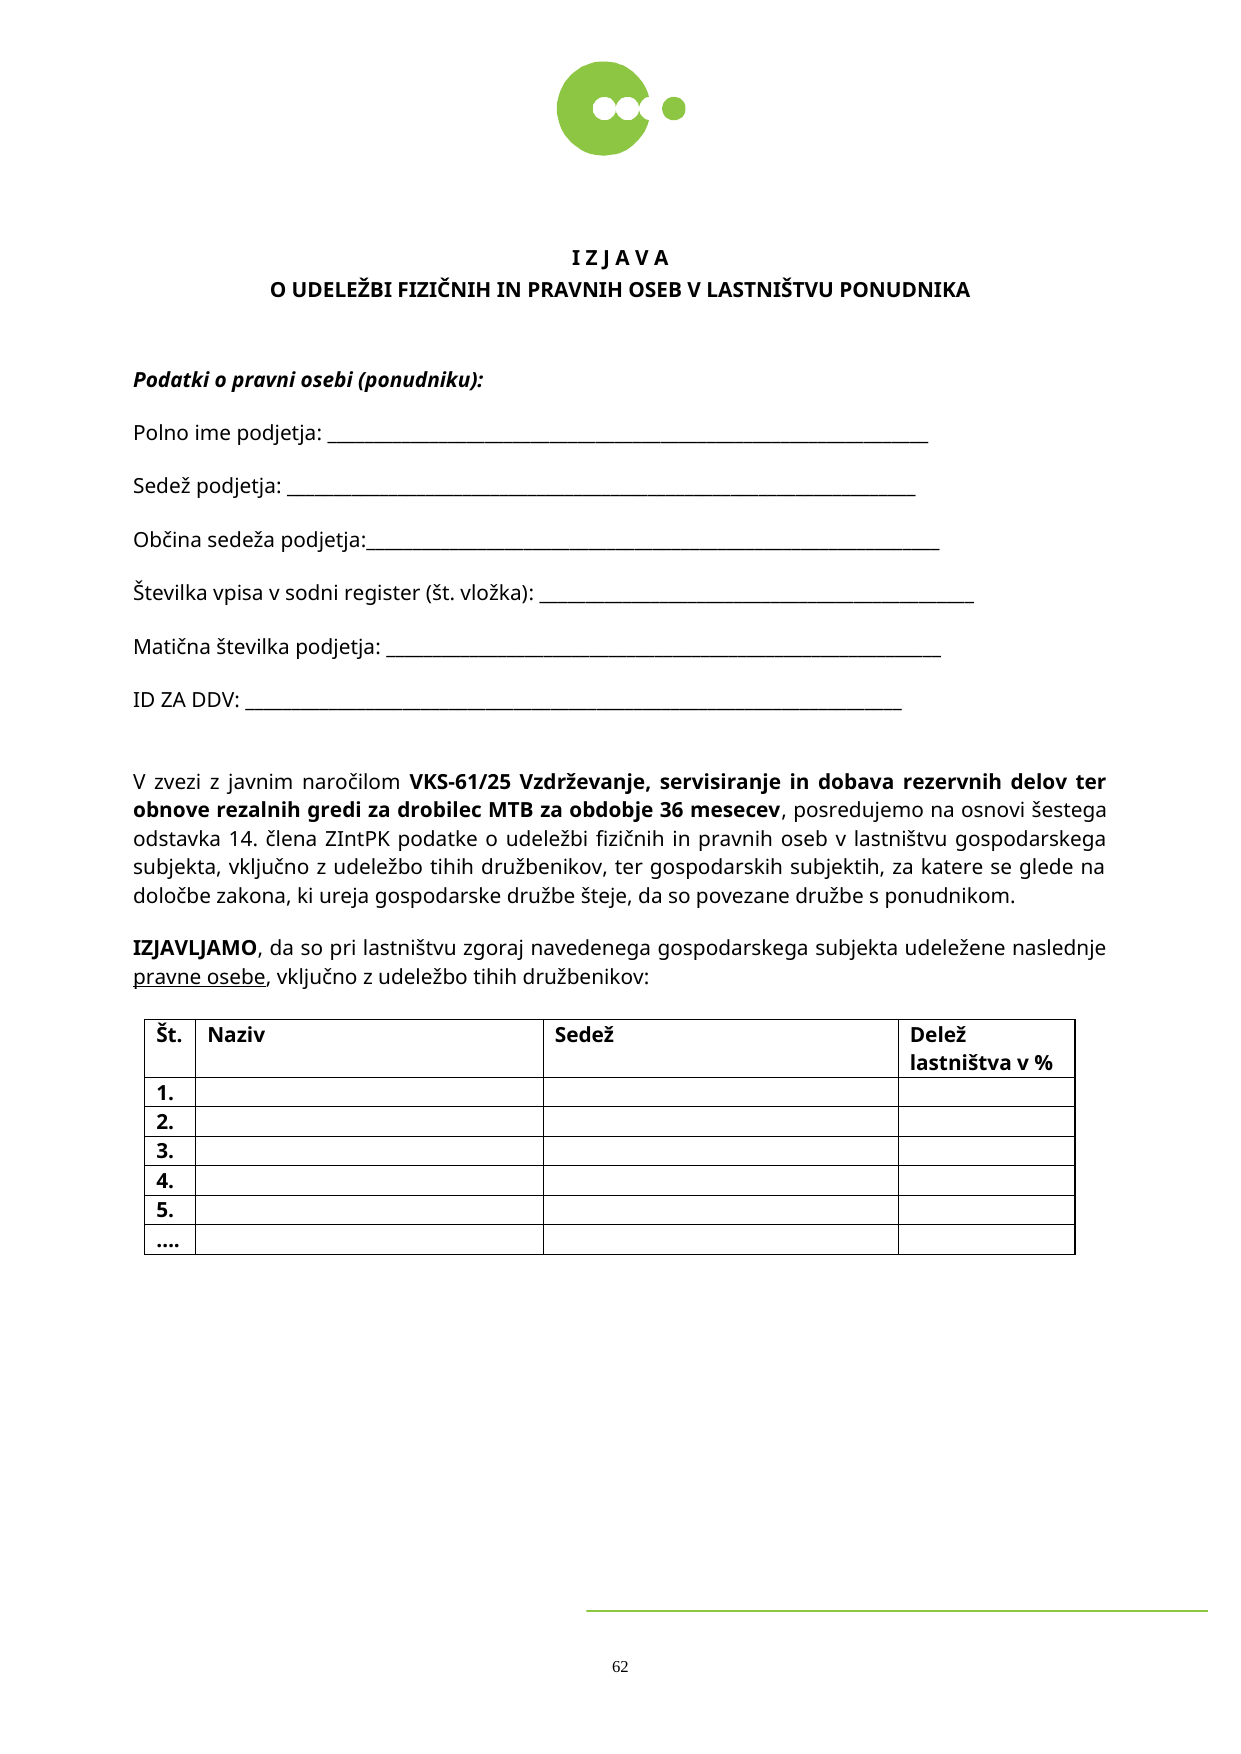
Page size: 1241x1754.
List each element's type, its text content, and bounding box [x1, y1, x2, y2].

table_cell [196, 1166, 543, 1194]
table_cell [544, 1107, 898, 1136]
table_cell [899, 1078, 1074, 1106]
table_cell [544, 1078, 898, 1106]
text Občina sedeža podjetja:______________________________________________________________ [133, 525, 1107, 553]
text ID ZA DDV: _______________________________________________________________________ [133, 685, 1107, 714]
table_cell 5. [145, 1196, 195, 1224]
table_cell [196, 1225, 543, 1253]
table_cell [899, 1166, 1074, 1194]
table_cell [196, 1137, 543, 1165]
text Podatki o pravni osebi (ponudniku): [133, 365, 1107, 393]
text IZJAVLJAMO, da so pri lastništvu zgoraj navedenega gospodarskega subjekta udeležene naslednje pravne osebe, vključno z udeležbo tihih družbenikov: [133, 933, 1107, 990]
table_cell [899, 1196, 1074, 1224]
table_cell 3. [145, 1137, 195, 1165]
table_header Sedež [544, 1020, 898, 1077]
table_header Št. [145, 1020, 195, 1077]
table_cell [196, 1196, 543, 1224]
text I Z J A V A [133, 243, 1107, 271]
text V zvezi z javnim naročilom VKS-61/25 Vzdrževanje, servisiranje in dobava rezervnih delov ter obnove rezalnih gredi za drobilec MTB za obdobje 36 mesecev, posredujemo na osnovi šestega odstavka 14. člena ZIntPK podatke o udeležbi fizičnih in pravnih oseb v lastništvu gospodarskega subjekta, vključno z udeležbo tihih družbenikov, ter gospodarskih subjektih, za katere se glede na določbe zakona, ki ureja gospodarske družbe šteje, da so povezane družbe s ponudnikom. [133, 767, 1107, 909]
table_cell 1. [145, 1078, 195, 1106]
table_cell [544, 1166, 898, 1194]
table_cell 2. [145, 1107, 195, 1136]
table_cell [899, 1107, 1074, 1136]
table_cell 4. [145, 1166, 195, 1194]
table_cell [196, 1107, 543, 1136]
text Številka vpisa v sodni register (št. vložka): _______________________________________________ [133, 578, 1107, 607]
text Sedež podjetja: ____________________________________________________________________ [133, 472, 1107, 500]
table_cell …. [145, 1225, 195, 1253]
table_header Delež lastništva v % [899, 1020, 1074, 1077]
table_cell [544, 1196, 898, 1224]
text Polno ime podjetja: _________________________________________________________________ [133, 418, 1107, 447]
table_cell [196, 1078, 543, 1106]
text Matična številka podjetja: ____________________________________________________________ [133, 632, 1107, 660]
table_cell [899, 1225, 1074, 1253]
text O UDELEŽBI FIZIČNIH IN PRAVNIH OSEB V LASTNIŠTVU PONUDNIKA [133, 275, 1107, 304]
table_cell [544, 1137, 898, 1165]
table_header Naziv [196, 1020, 543, 1077]
table_cell [544, 1225, 898, 1253]
table_cell [899, 1137, 1074, 1165]
